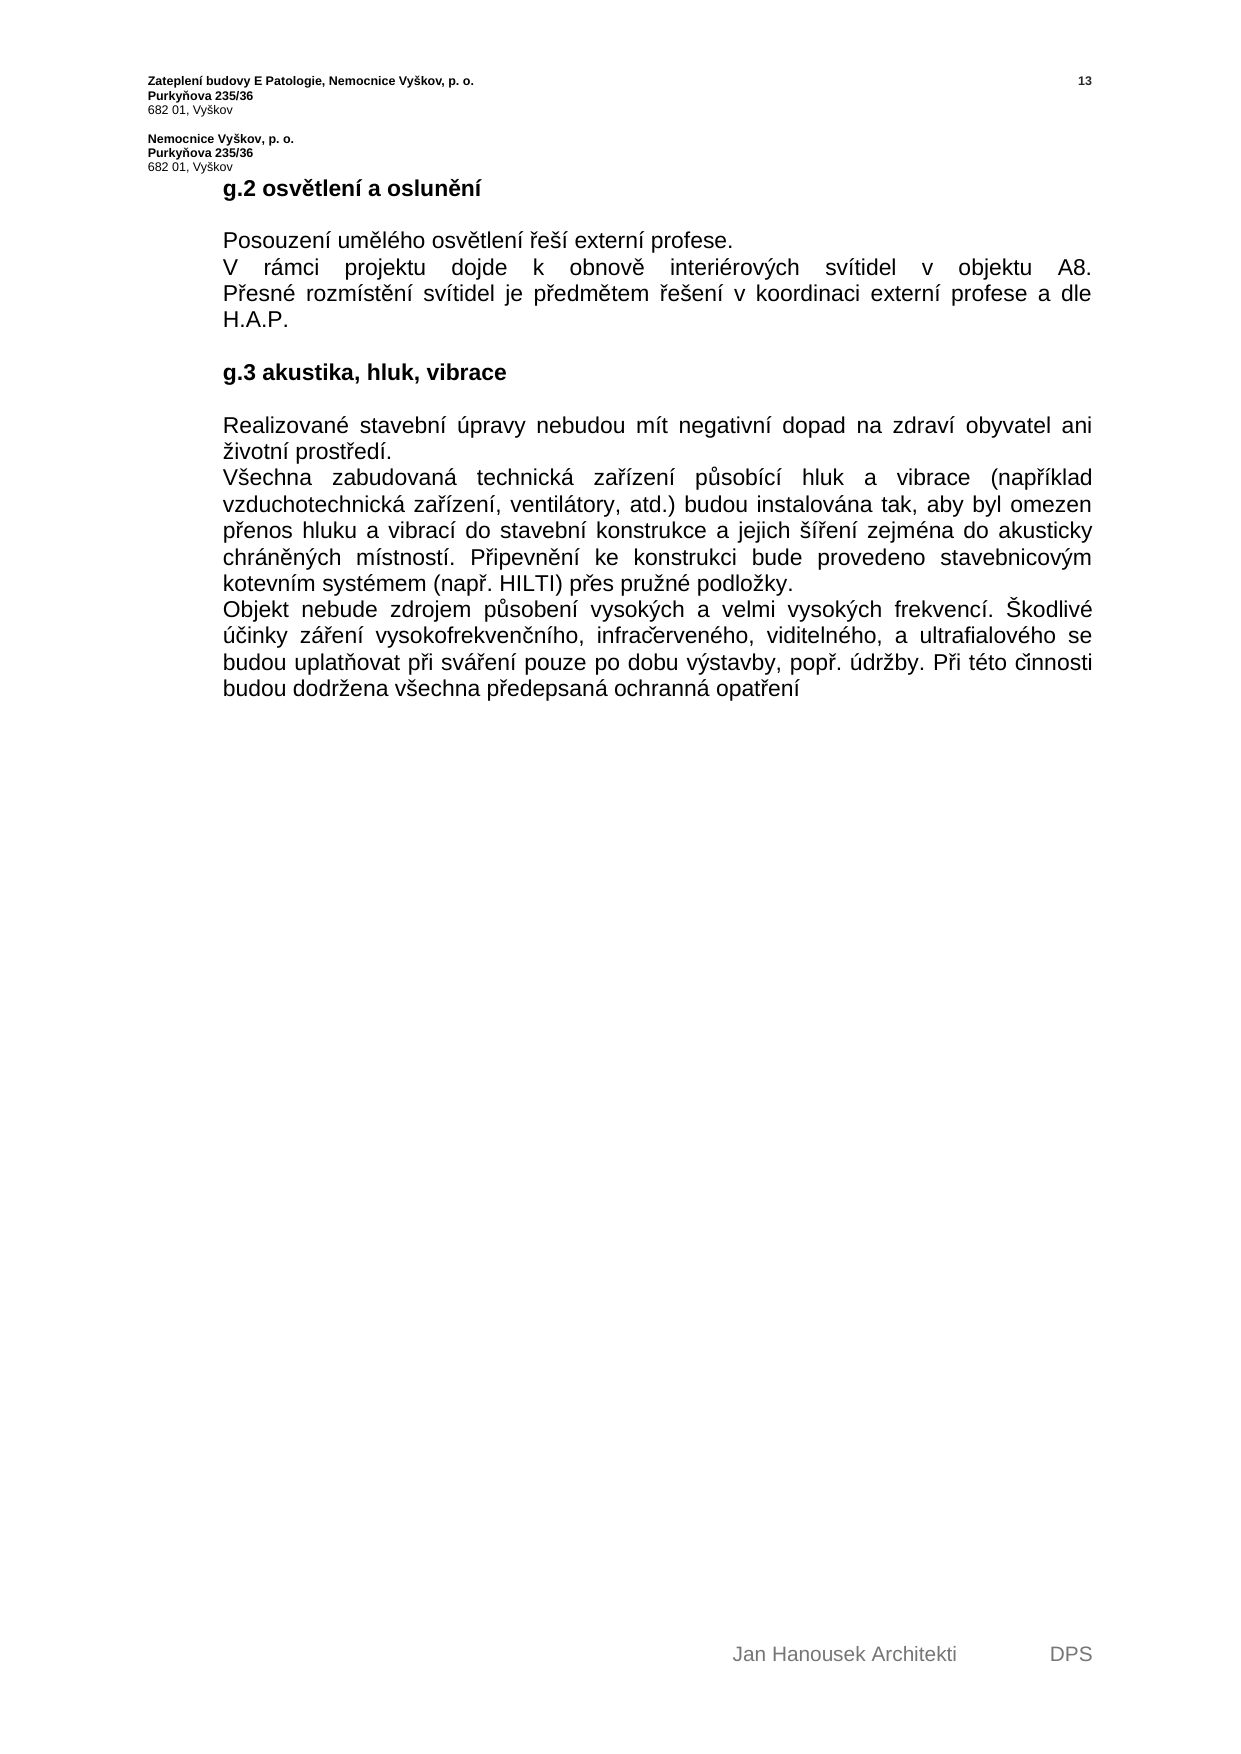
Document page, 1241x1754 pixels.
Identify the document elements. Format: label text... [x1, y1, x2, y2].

text g.3 akustika, hluk, vibrace [223, 359, 1092, 385]
text Objekt nebude zdrojem působení vysokých a velmi vysokých frekvencí. Škodlivé účinky záření vysokofrekvenčního, infračerveného, viditelného, a ultrafialového se budou uplatňovat při sváření pouze po dobu výstavby, popř. údržby. Při této činnosti budou dodržena všechna předepsaná ochranná opatření [223, 596, 1092, 702]
text Realizované stavební úpravy nebudou mít negativní dopad na zdraví obyvatel ani životní prostředí. [223, 412, 1092, 464]
text V rámci projektu dojde k obnově interiérových svítidel v objektu A8. Přesné rozmístění svítidel je předmětem řešení v koordinaci externí profese a dle H.A.P. [223, 253, 1092, 333]
text Posouzení umělého osvětlení řeší externí profese. [223, 227, 1092, 253]
text g.2 osvětlení a oslunění [223, 174, 1092, 201]
text Všechna zabudovaná technická zařízení působící hluk a vibrace (například vzduchotechnická zařízení, ventilátory, atd.) budou instalována tak, aby byl omezen přenos hluku a vibrací do stavební konstrukce a jejich šíření zejména do akusticky chráněných místností. Připevnění ke konstrukci bude provedeno stavebnicovým kotevním systémem (např. HILTI) přes pružné podložky. [223, 464, 1092, 596]
